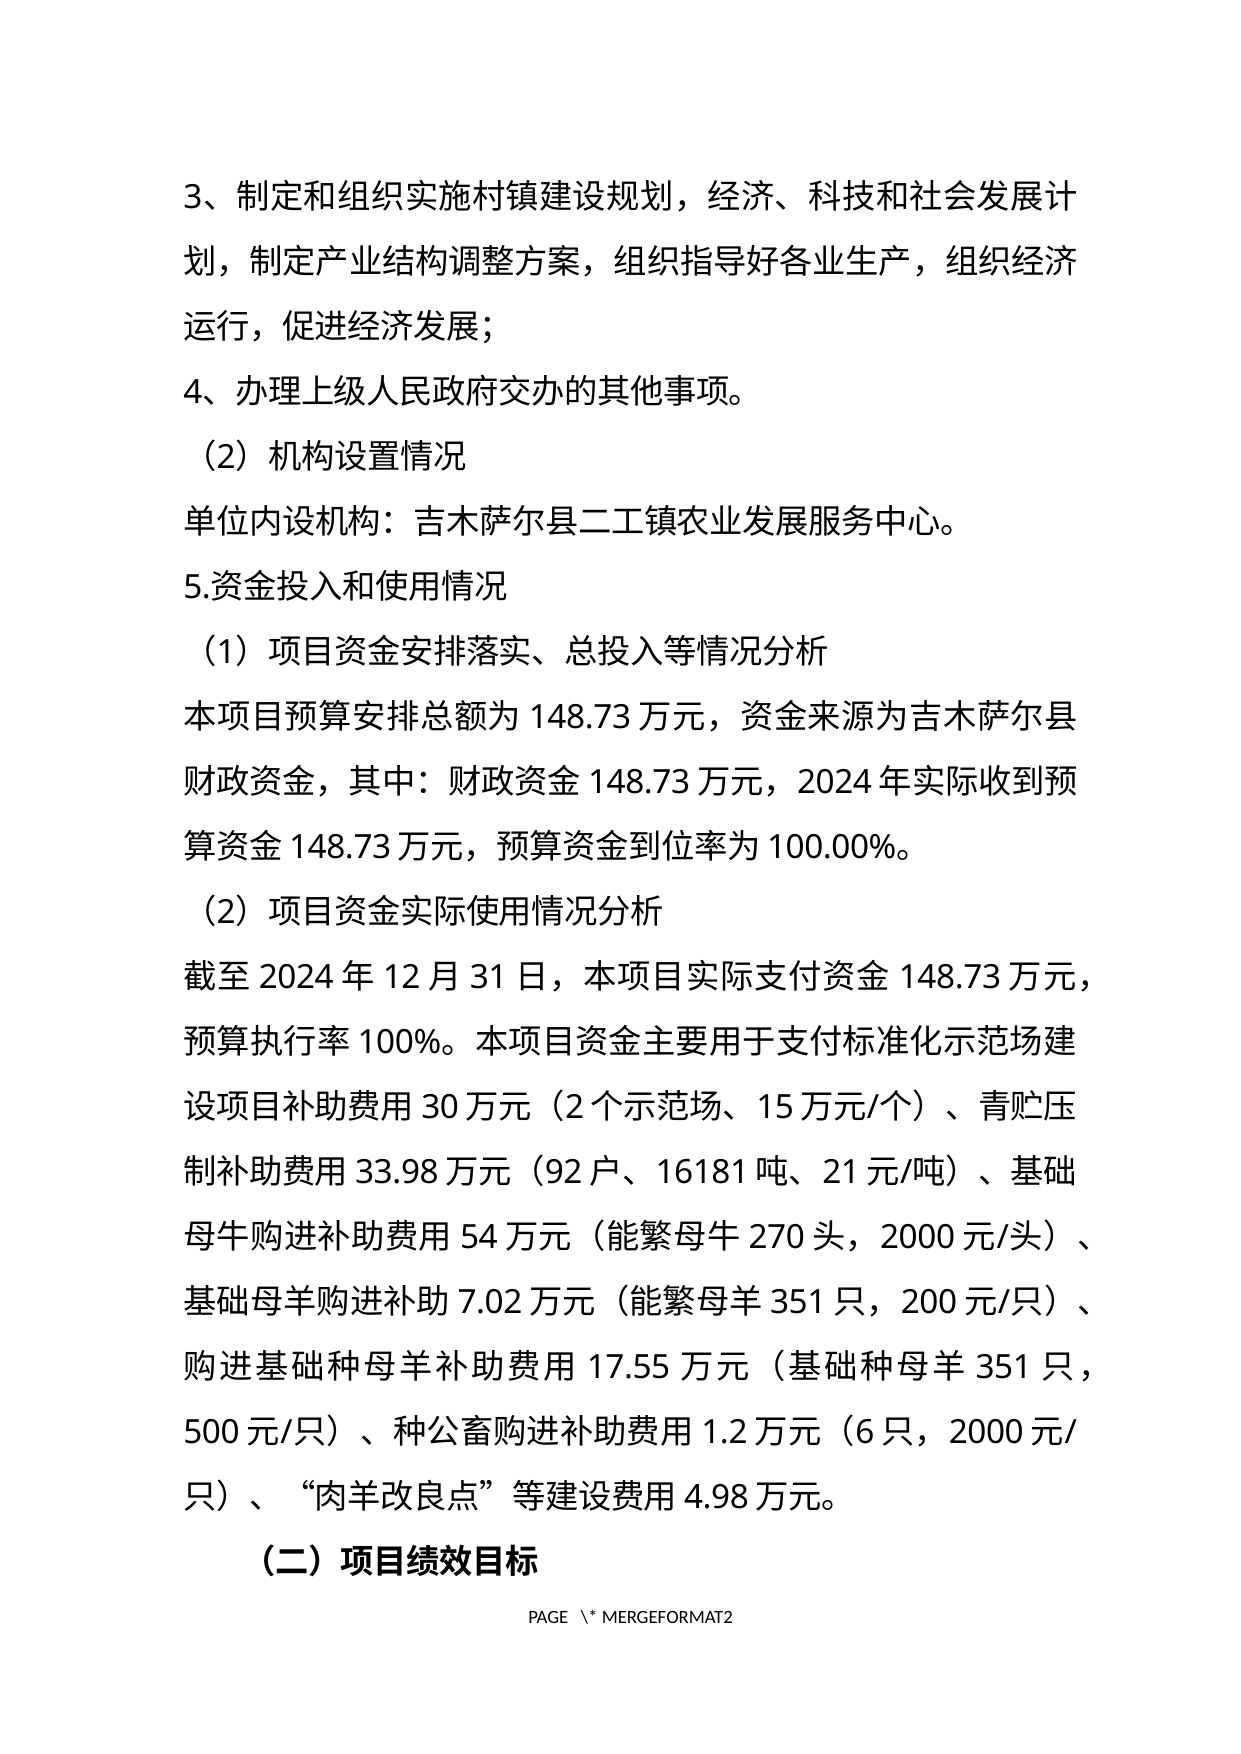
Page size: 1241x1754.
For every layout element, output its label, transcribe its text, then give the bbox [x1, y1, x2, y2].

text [183, 162, 1078, 1527]
text （二）项目绩效目标 [183, 1527, 1078, 1592]
